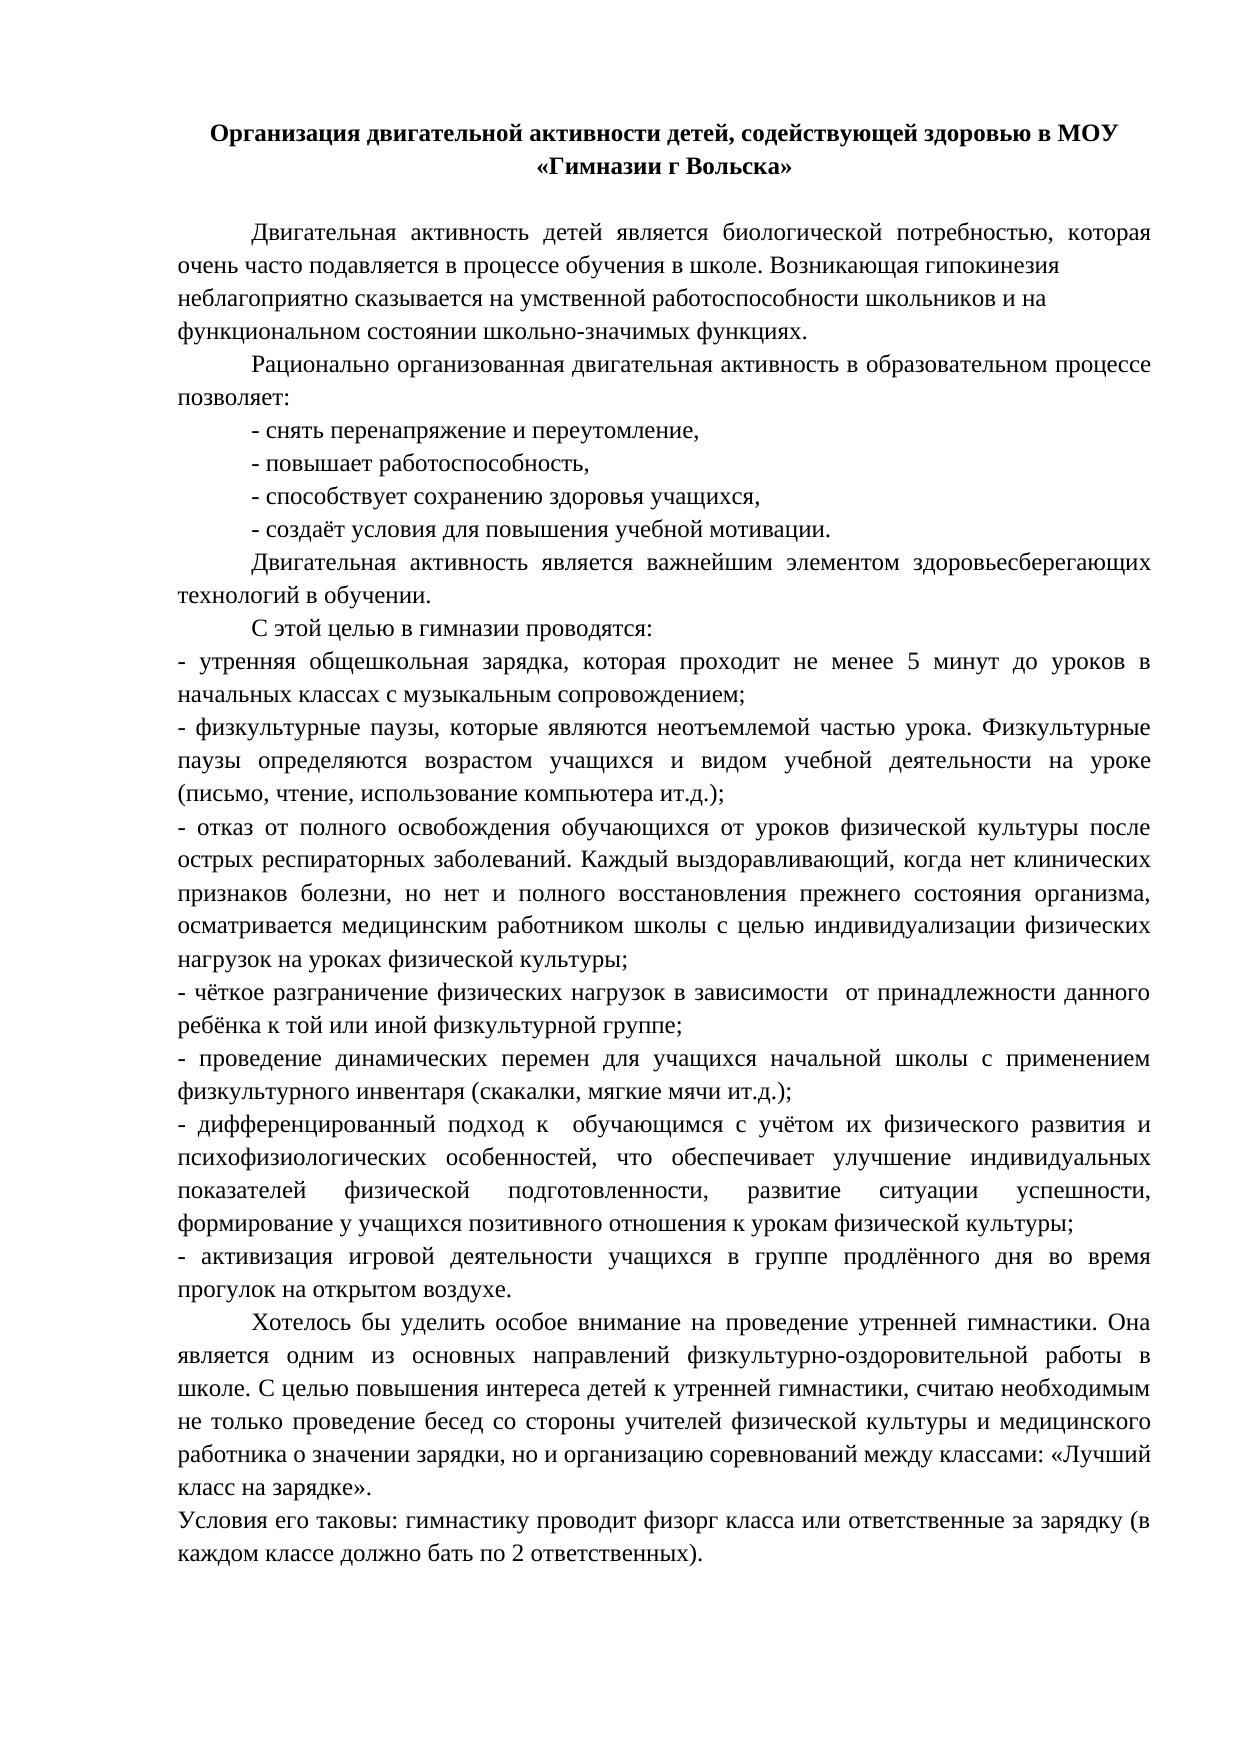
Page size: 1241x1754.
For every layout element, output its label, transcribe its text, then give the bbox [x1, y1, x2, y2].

text Двигательная активность детей является биологической потребностью, которая очень часто подавляется в процессе обучения в школе. Возникающая гипокинезия [177, 217, 1152, 279]
text - активизация игровой деятельности учащихся в группе продлённого дня во время прогулок на открытом воздухе. [177, 1241, 1152, 1303]
text - проведение динамических перемен для учащихся начальной школы с применением физкультурного инвентаря (скакалки, мягкие мячи ит.д.); [177, 1043, 1152, 1104]
text Организация двигательной активности детей, содействующей здоровью в МОУ «Гимназии г Вольска» [177, 118, 1152, 180]
text Условия его таковы: гимнастику проводит физорг класса или ответственные за зарядку (в каждом классе должно бать по 2 ответственных). [177, 1505, 1152, 1567]
text функциональном состоянии школьно-значимых функциях. [177, 316, 1152, 345]
text - отказ от полного освобождения обучающихся от уроков физической культуры после острых респираторных заболеваний. Каждый выздоравливающий, когда нет клинических признаков болезни, но нет и полного восстановления прежнего состояния организма, осматривается медицинским работником школы с целью индивидуализации физических нагрузок на уроках физической культуры; [177, 812, 1152, 972]
text - снять перенапряжение и переутомление, [177, 415, 1152, 444]
text Двигательная активность является важнейшим элементом здоровьесберегающих технологий в обучении. [177, 547, 1152, 609]
text - создаёт условия для повышения учебной мотивации. [177, 514, 1152, 543]
text - дифференцированный подход к обучающимся с учётом их физического развития и психофизиологических особенностей, что обеспечивает улучшение индивидуальных показателей физической подготовленности, развитие ситуации успешности, формирование у учащихся позитивного отношения к урокам физической культуры; [177, 1109, 1152, 1237]
text - физкультурные паузы, которые являются неотъемлемой частью урока. Физкультурные паузы определяются возрастом учащихся и видом учебной деятельности на уроке (письмо, чтение, использование компьютера ит.д.); [177, 712, 1152, 807]
text - повышает работоспособность, [177, 448, 1152, 477]
text - утренняя общешкольная зарядка, которая проходит не менее 5 минут до уроков в начальных классах с музыкальным сопровождением; [177, 646, 1152, 708]
text Рационально организованная двигательная активность в образовательном процессе позволяет: [177, 349, 1152, 411]
text Хотелось бы уделить особое внимание на проведение утренней гимнастики. Она является одним из основных направлений физкультурно-оздоровительной работы в школе. С целью повышения интереса детей к утренней гимнастики, считаю необходимым не только проведение бесед со стороны учителей физической культуры и медицинского работника о значении зарядки, но и организацию соревнований между классами: «Лучший класс на зарядке». [177, 1307, 1152, 1501]
text - чёткое разграничение физических нагрузок в зависимости от принадлежности данного ребёнка к той или иной физкультурной группе; [177, 977, 1152, 1038]
text неблагоприятно сказывается на умственной работоспособности школьников и на [177, 283, 1152, 312]
text С этой целью в гимназии проводятся: [177, 613, 1152, 642]
text - способствует сохранению здоровья учащихся, [177, 481, 1152, 510]
